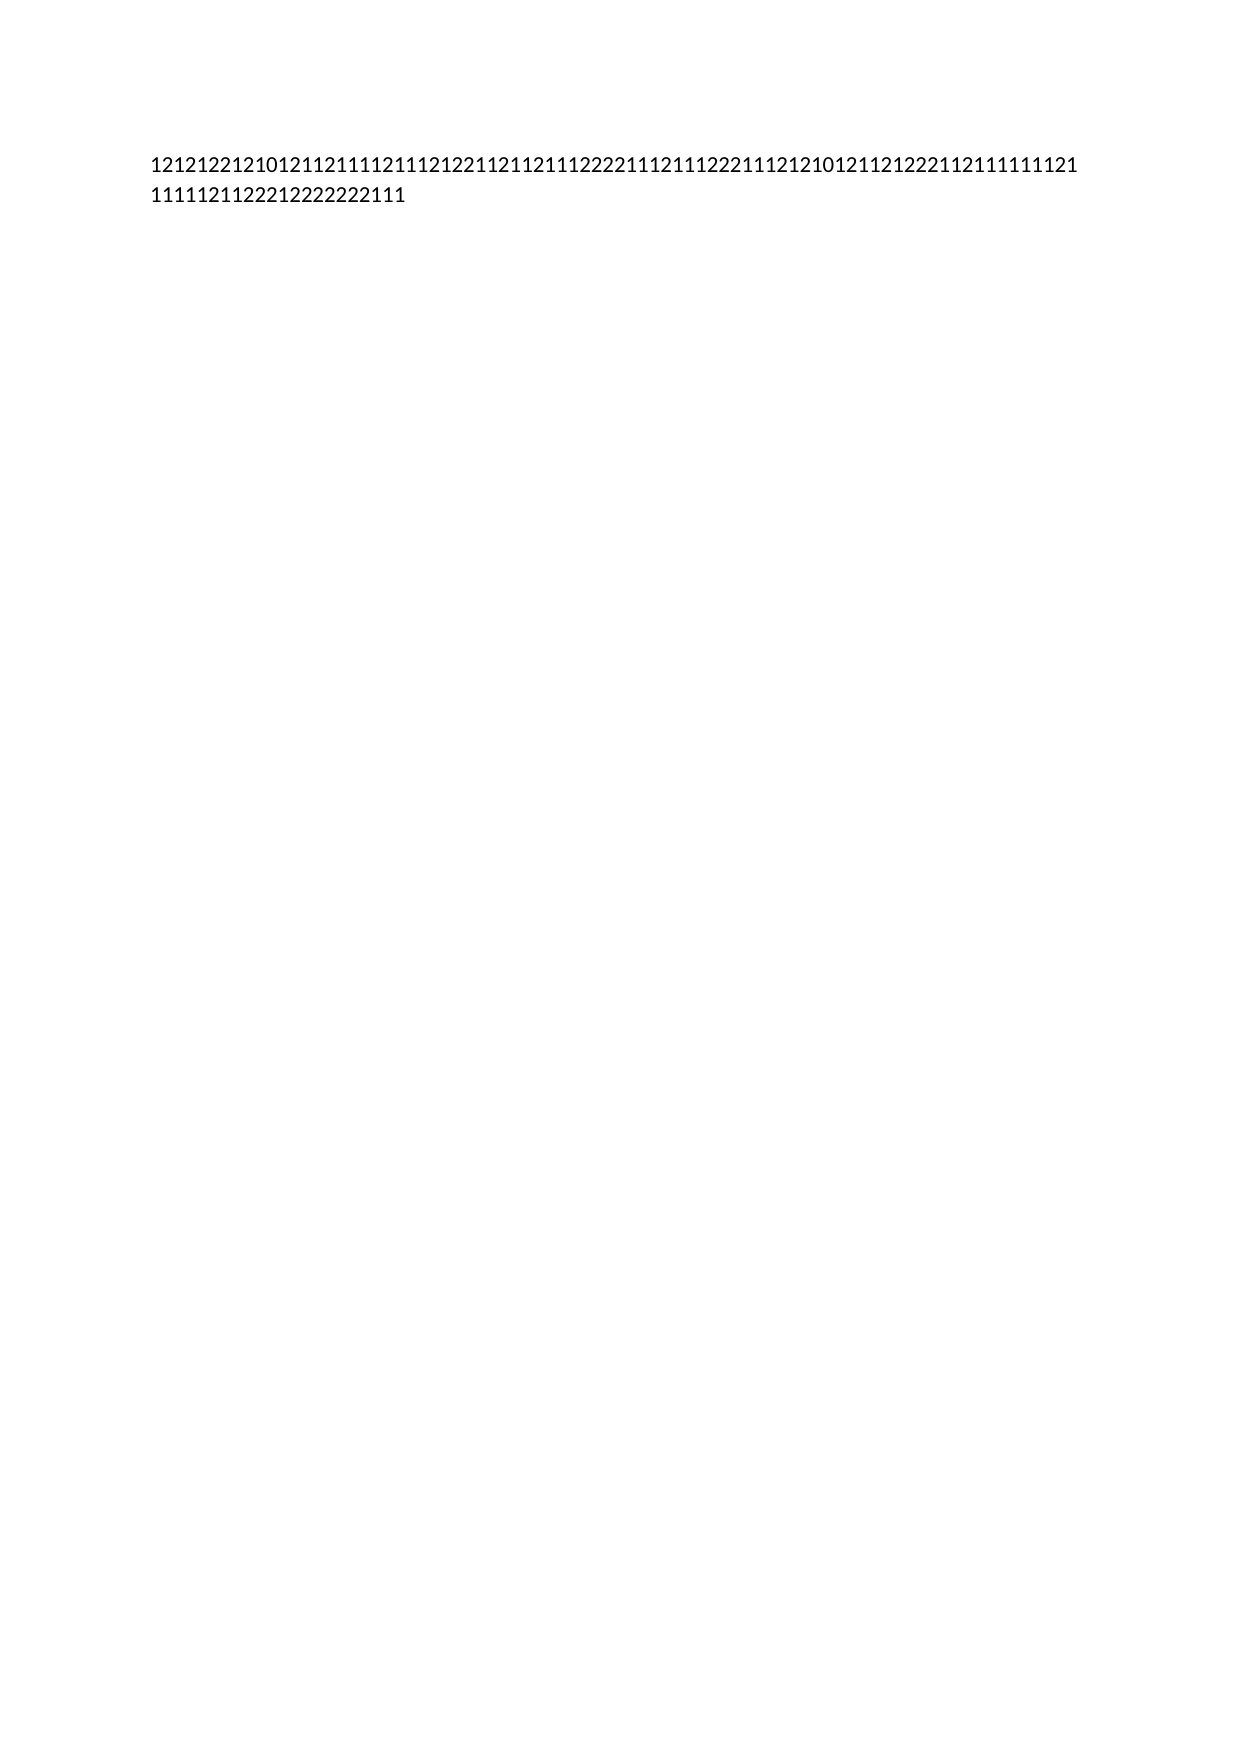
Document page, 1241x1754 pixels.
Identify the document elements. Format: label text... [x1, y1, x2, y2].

text 121212212101211211112111212211211211122221112111222111212101211212221121111111211111121122212222222111 [150, 150, 1090, 208]
